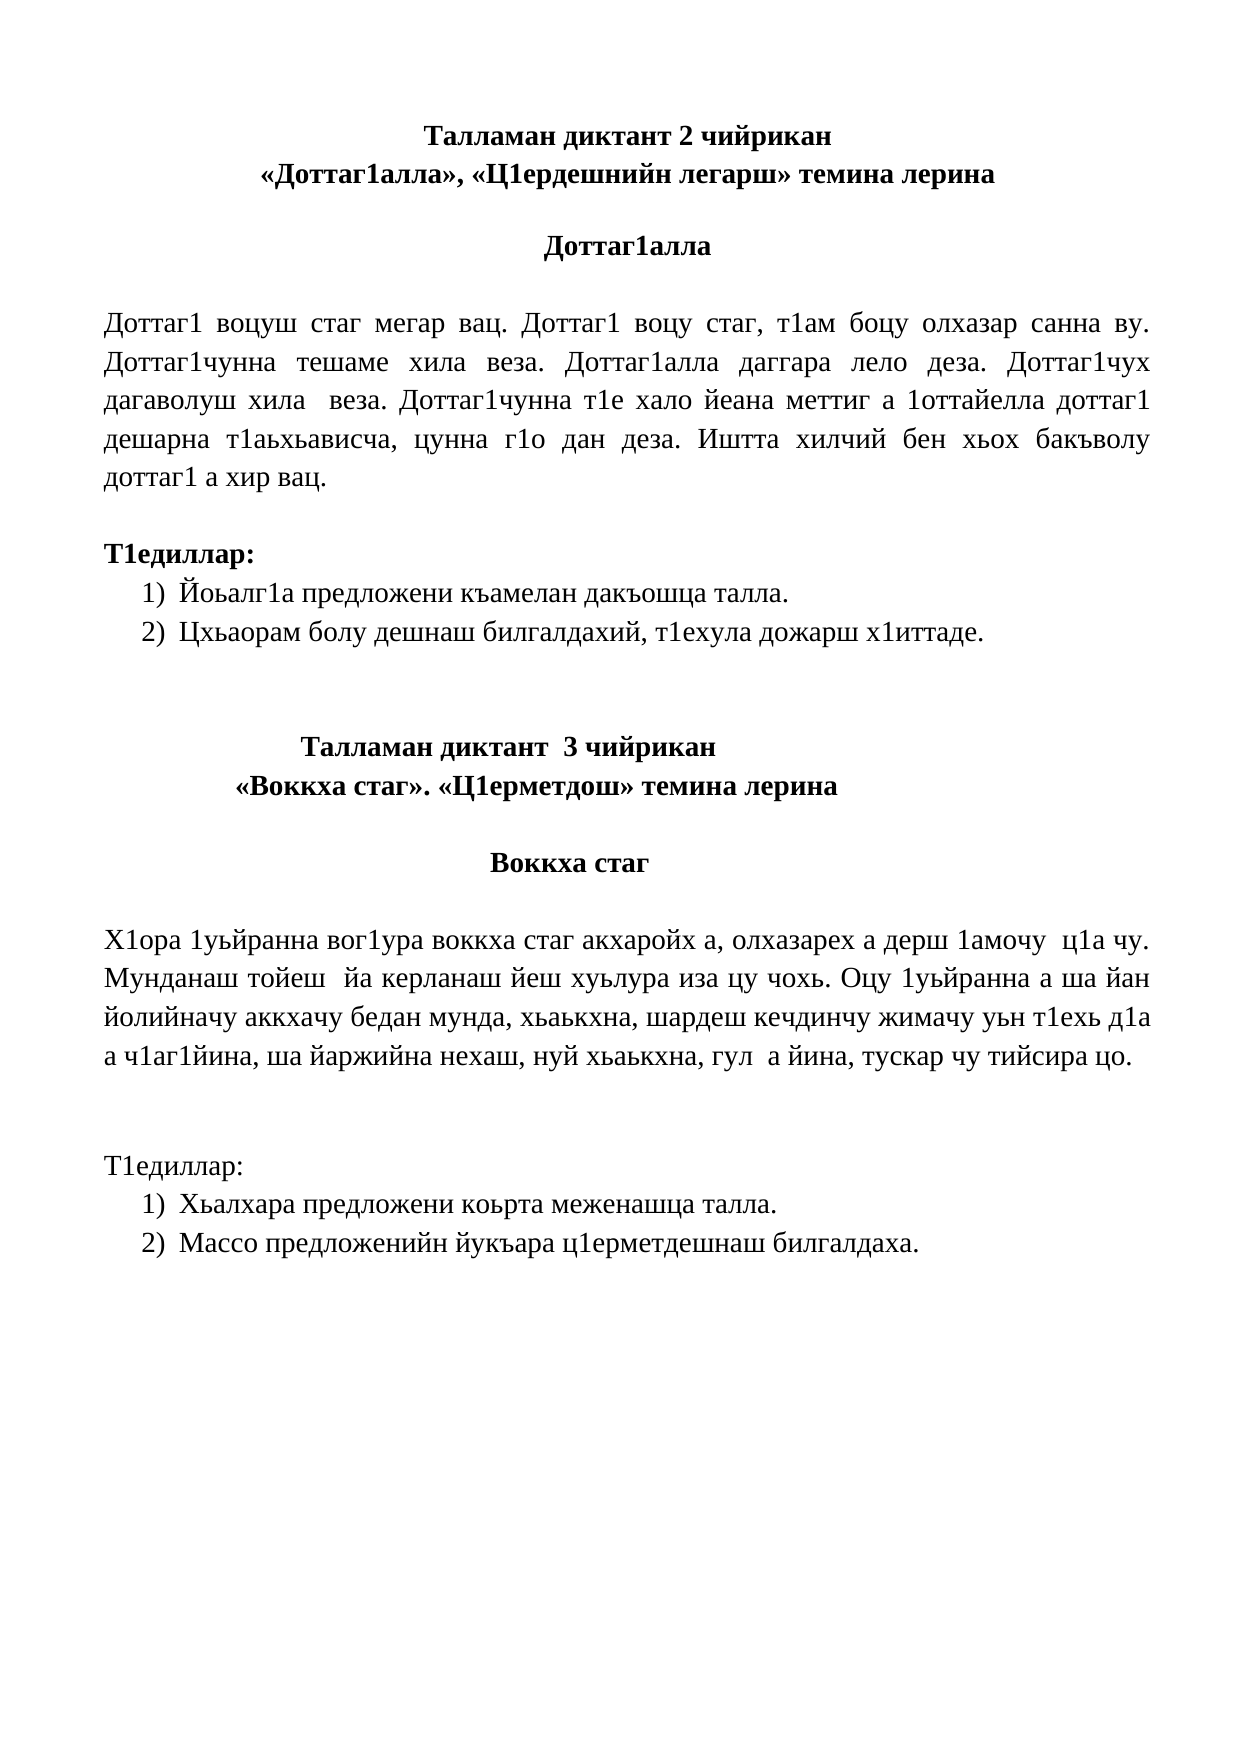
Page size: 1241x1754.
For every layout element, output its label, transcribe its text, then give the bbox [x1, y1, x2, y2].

text Талламан диктант 3 чийрикан [103, 729, 1152, 763]
list Йоьалг1а предложени къамелан дакъошца талла. [141, 575, 1152, 609]
list Хьалхара предложени коьрта меженашца талла. [141, 1186, 1152, 1220]
text «Воккха стаг». «Ц1ерметдош» темина лерина [103, 768, 1152, 801]
list Массо предложенийн йукъара ц1ерметдешнаш билгалдаха. [141, 1225, 1152, 1258]
text Доттаг1алла [103, 228, 1152, 262]
list Цхьаорам болу дешнаш билгалдахий, т1ехула дожарш х1иттаде. [141, 614, 1152, 647]
text Талламан диктант 2 чийрикан [103, 118, 1152, 152]
text Х1ора 1уьйранна вог1ура воккха стаг акхаройх а, олхазарех а дерш 1амочу ц1а чу. Мунданаш тойеш йа керланаш йеш хуьлура иза цу чохь. Оцу 1уьйранна а ша йан йолийначу аккхачу бедан мунда, хьаькхна, шардеш кечдинчу жимачу уьн т1ехь д1а а ч1аг1йина, ша йаржийна нехаш, нуй хьаькхна, гул а йина, тускар чу тийсира цо. [103, 922, 1152, 1071]
text Т1едиллар: [103, 1148, 1152, 1181]
text Воккха стаг [103, 845, 1152, 878]
text Доттаг1 воцуш стаг мегар вац. Доттаг1 воцу стаг, т1ам боцу олхазар санна ву. Доттаг1чунна тешаме хила веза. Доттаг1алла даггара лело деза. Доттаг1чух дагаволуш хила веза. Доттаг1чунна т1е хало йеана меттиг а 1оттайелла доттаг1 дешарна т1аьхьависча, цунна г1о дан деза. Иштта хилчий бен хьох бакъволу доттаг1 а хир вац. [103, 305, 1152, 493]
text Т1едиллар: [103, 537, 1152, 570]
text «Доттаг1алла», «Ц1ердешнийн легарш» темина лерина [103, 157, 1152, 190]
